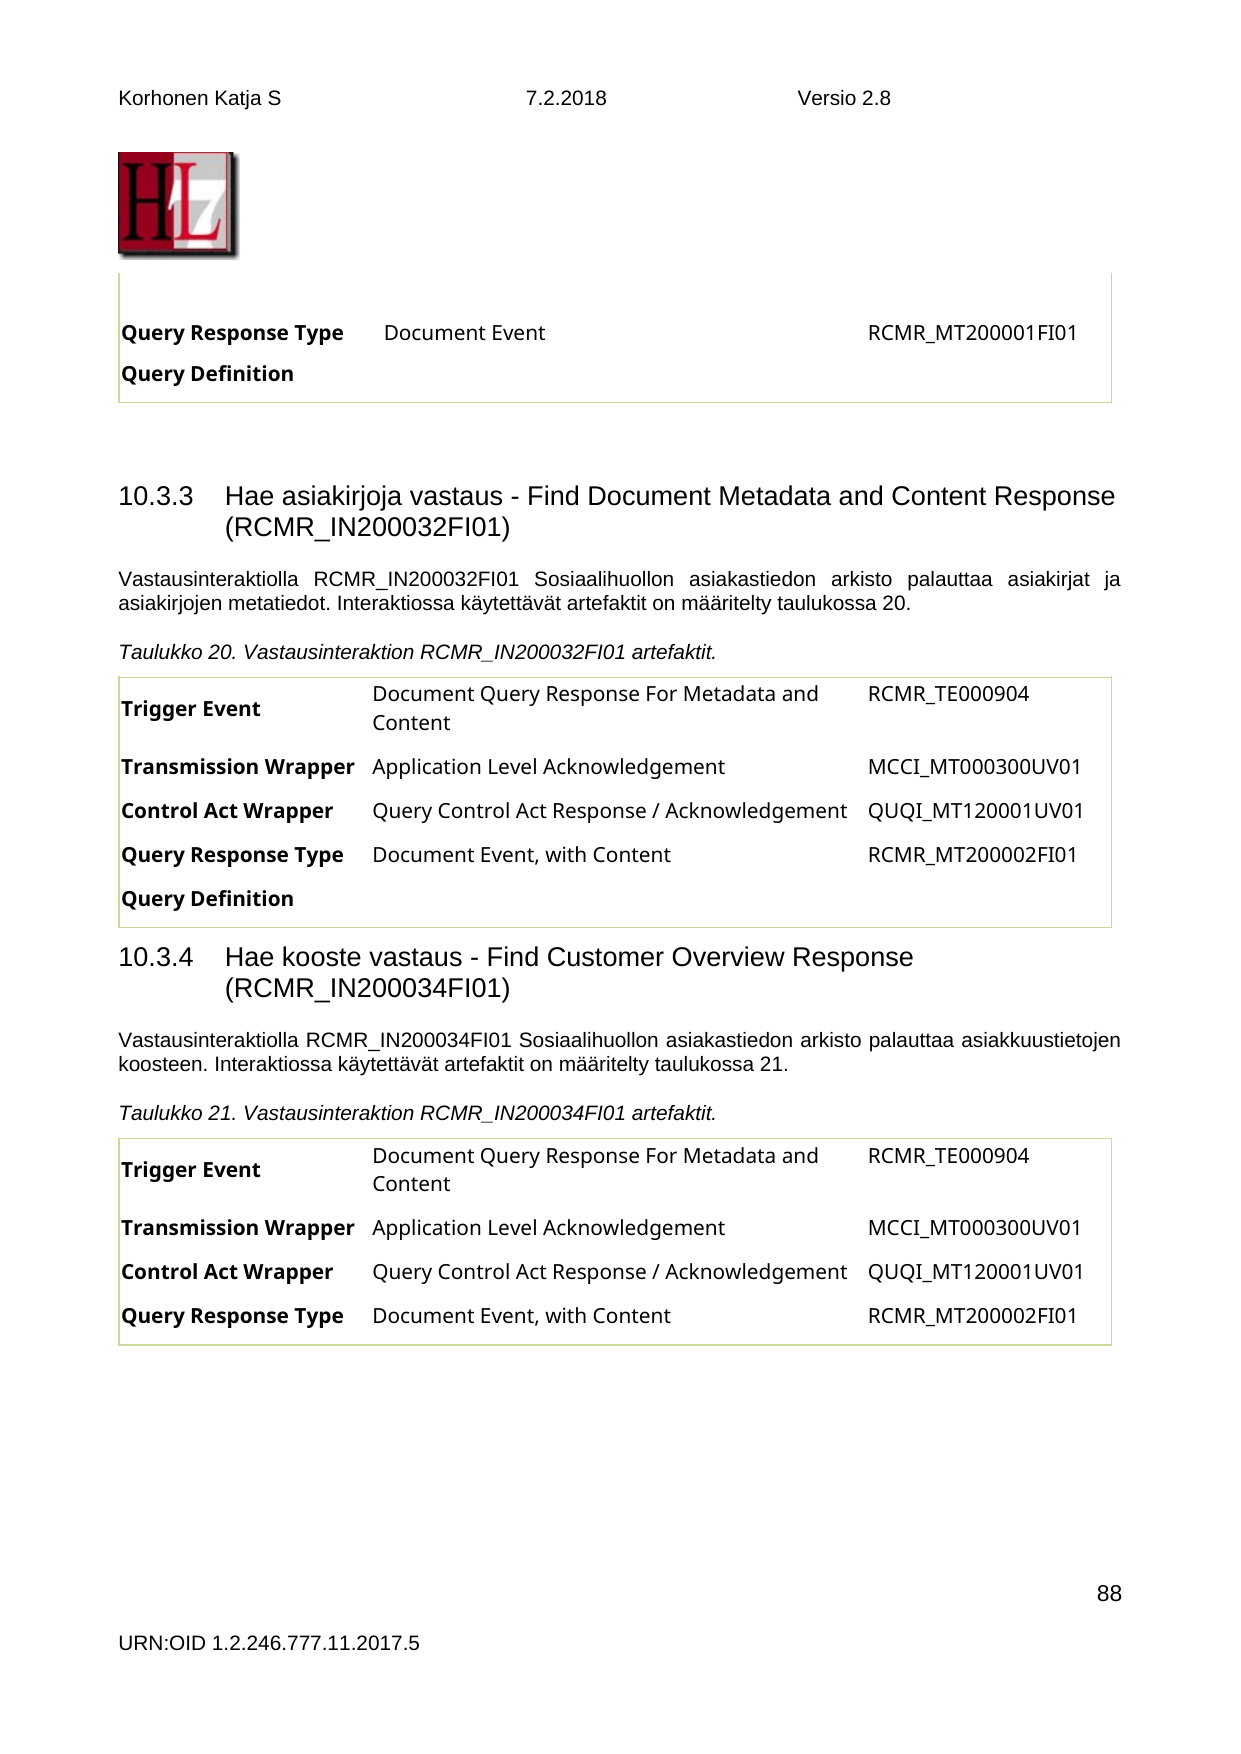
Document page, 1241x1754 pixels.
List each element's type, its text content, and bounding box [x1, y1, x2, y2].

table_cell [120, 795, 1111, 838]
text Vastausinteraktiolla RCMR_IN200034FI01 Sosiaalihuollon asiakastiedon arkisto palauttaa asiakkuustietojen koosteen. Interaktiossa käytettävät artefaktit on määritelty taulukossa 21. [118, 1028, 1122, 1076]
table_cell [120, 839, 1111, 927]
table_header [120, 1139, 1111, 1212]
subtitle Hae kooste vastaus - Find Customer Overview Response (RCMR_IN200034FI01) [118, 941, 1122, 1003]
text Vastausinteraktiolla RCMR_IN200032FI01 Sosiaalihuollon asiakastiedon arkisto palauttaa asiakirjat ja asiakirjojen metatiedot. Interaktiossa käytettävät artefaktit on määritelty taulukossa 20. [118, 567, 1122, 615]
picture [118, 152, 241, 260]
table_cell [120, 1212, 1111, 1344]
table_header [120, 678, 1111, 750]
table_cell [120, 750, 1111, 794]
subtitle Hae asiakirjoja vastaus - Find Document Metadata and Content Response (RCMR_IN200032FI01) [118, 479, 1122, 542]
text Taulukko 21. Vastausinteraktion RCMR_IN200034FI01 artefaktit. [118, 1101, 1122, 1125]
text Taulukko 20. Vastausinteraktion RCMR_IN200032FI01 artefaktit. [118, 640, 1122, 664]
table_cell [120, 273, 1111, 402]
